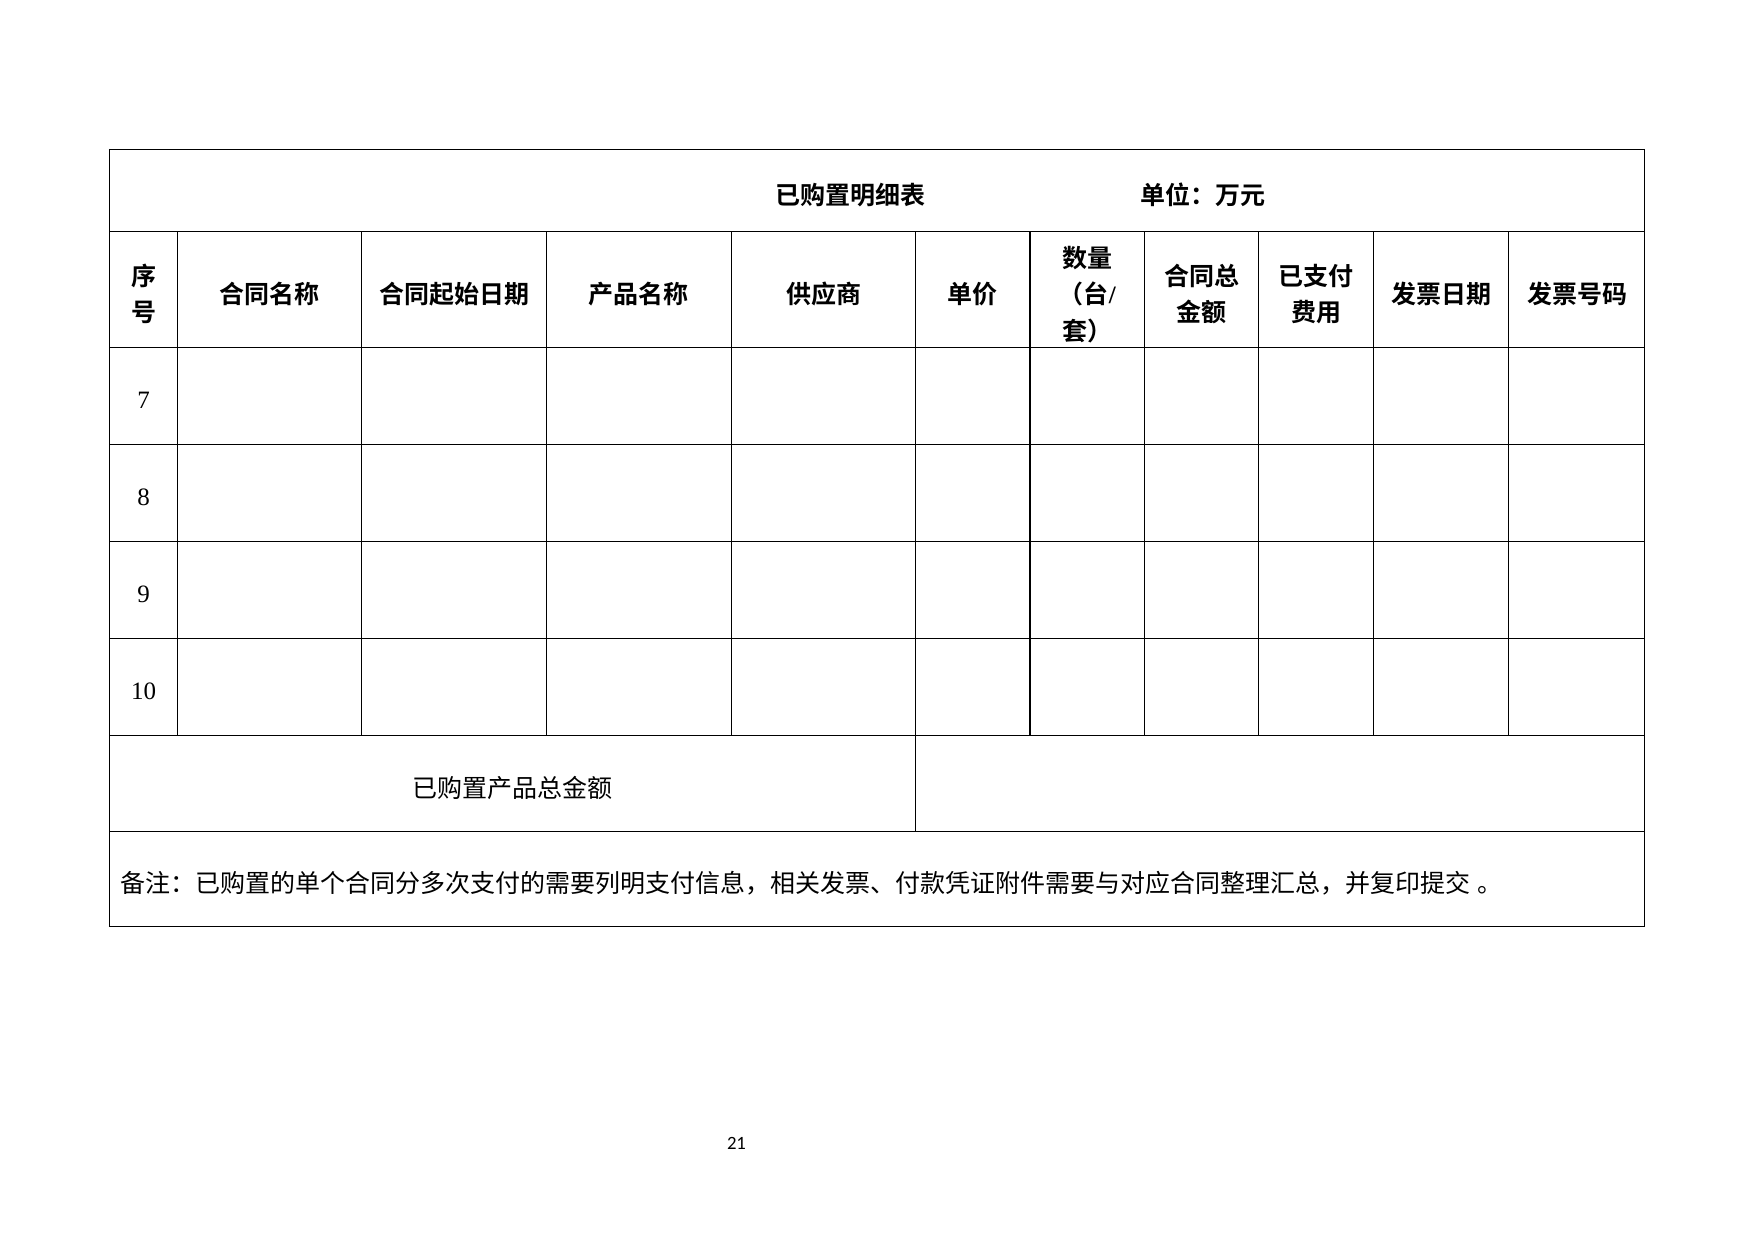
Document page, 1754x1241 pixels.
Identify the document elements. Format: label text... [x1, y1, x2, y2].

table_cell [547, 639, 731, 735]
table_cell [1259, 639, 1373, 735]
table_cell [362, 639, 546, 735]
table_cell [1259, 542, 1373, 638]
table_cell [916, 639, 1029, 735]
table_header 已购置明细表 单位：万元 [110, 150, 1644, 231]
table_cell [1031, 348, 1144, 444]
table_cell [1509, 639, 1644, 735]
table_cell [916, 736, 1644, 831]
table_cell [547, 348, 731, 444]
table_cell 产品名称 [547, 232, 731, 347]
table_cell 数量（台/套） [1031, 232, 1144, 347]
table_cell [916, 542, 1029, 638]
table_cell [732, 639, 915, 735]
table_cell [1509, 348, 1644, 444]
table_cell [178, 348, 361, 444]
table_cell [178, 639, 361, 735]
table_cell 7 [110, 348, 177, 444]
table_cell [1509, 445, 1644, 541]
table_cell [1145, 445, 1258, 541]
table_cell [732, 542, 915, 638]
table_cell [1374, 542, 1508, 638]
table_cell 合同名称 [178, 232, 361, 347]
table_cell 已购置产品总金额 [110, 736, 915, 831]
table_cell [916, 348, 1029, 444]
table_cell [916, 445, 1029, 541]
table_cell [178, 542, 361, 638]
table_cell [1374, 639, 1508, 735]
table_cell 发票日期 [1374, 232, 1508, 347]
table_cell 备注：已购置的单个合同分多次支付的需要列明支付信息，相关发票、付款凭证附件需要与对应合同整理汇总，并复印提交 。 [110, 832, 1644, 926]
table_cell [1145, 542, 1258, 638]
table_cell [1031, 639, 1144, 735]
table_cell [1259, 445, 1373, 541]
table_cell [1509, 542, 1644, 638]
table_cell [362, 445, 546, 541]
table_cell 合同起始日期 [362, 232, 546, 347]
table_cell 已支付费用 [1259, 232, 1373, 347]
table_cell [1374, 348, 1508, 444]
table_cell [1031, 445, 1144, 541]
table_cell 8 [110, 445, 177, 541]
table_cell [1145, 639, 1258, 735]
table_cell [362, 542, 546, 638]
table_cell [1259, 348, 1373, 444]
table_cell 10 [110, 639, 177, 735]
table_cell [1031, 542, 1144, 638]
table_cell [1145, 348, 1258, 444]
table_cell [178, 445, 361, 541]
table_cell 供应商 [732, 232, 915, 347]
table_cell 9 [110, 542, 177, 638]
table_cell [732, 348, 915, 444]
table_cell [732, 445, 915, 541]
table_cell 合同总金额 [1145, 232, 1258, 347]
table_cell [362, 348, 546, 444]
table_cell [547, 445, 731, 541]
table_cell 序号 [110, 232, 177, 347]
table_cell 发票号码 [1509, 232, 1644, 347]
table_cell 单价 [916, 232, 1029, 347]
table_cell [547, 542, 731, 638]
table_cell [1374, 445, 1508, 541]
